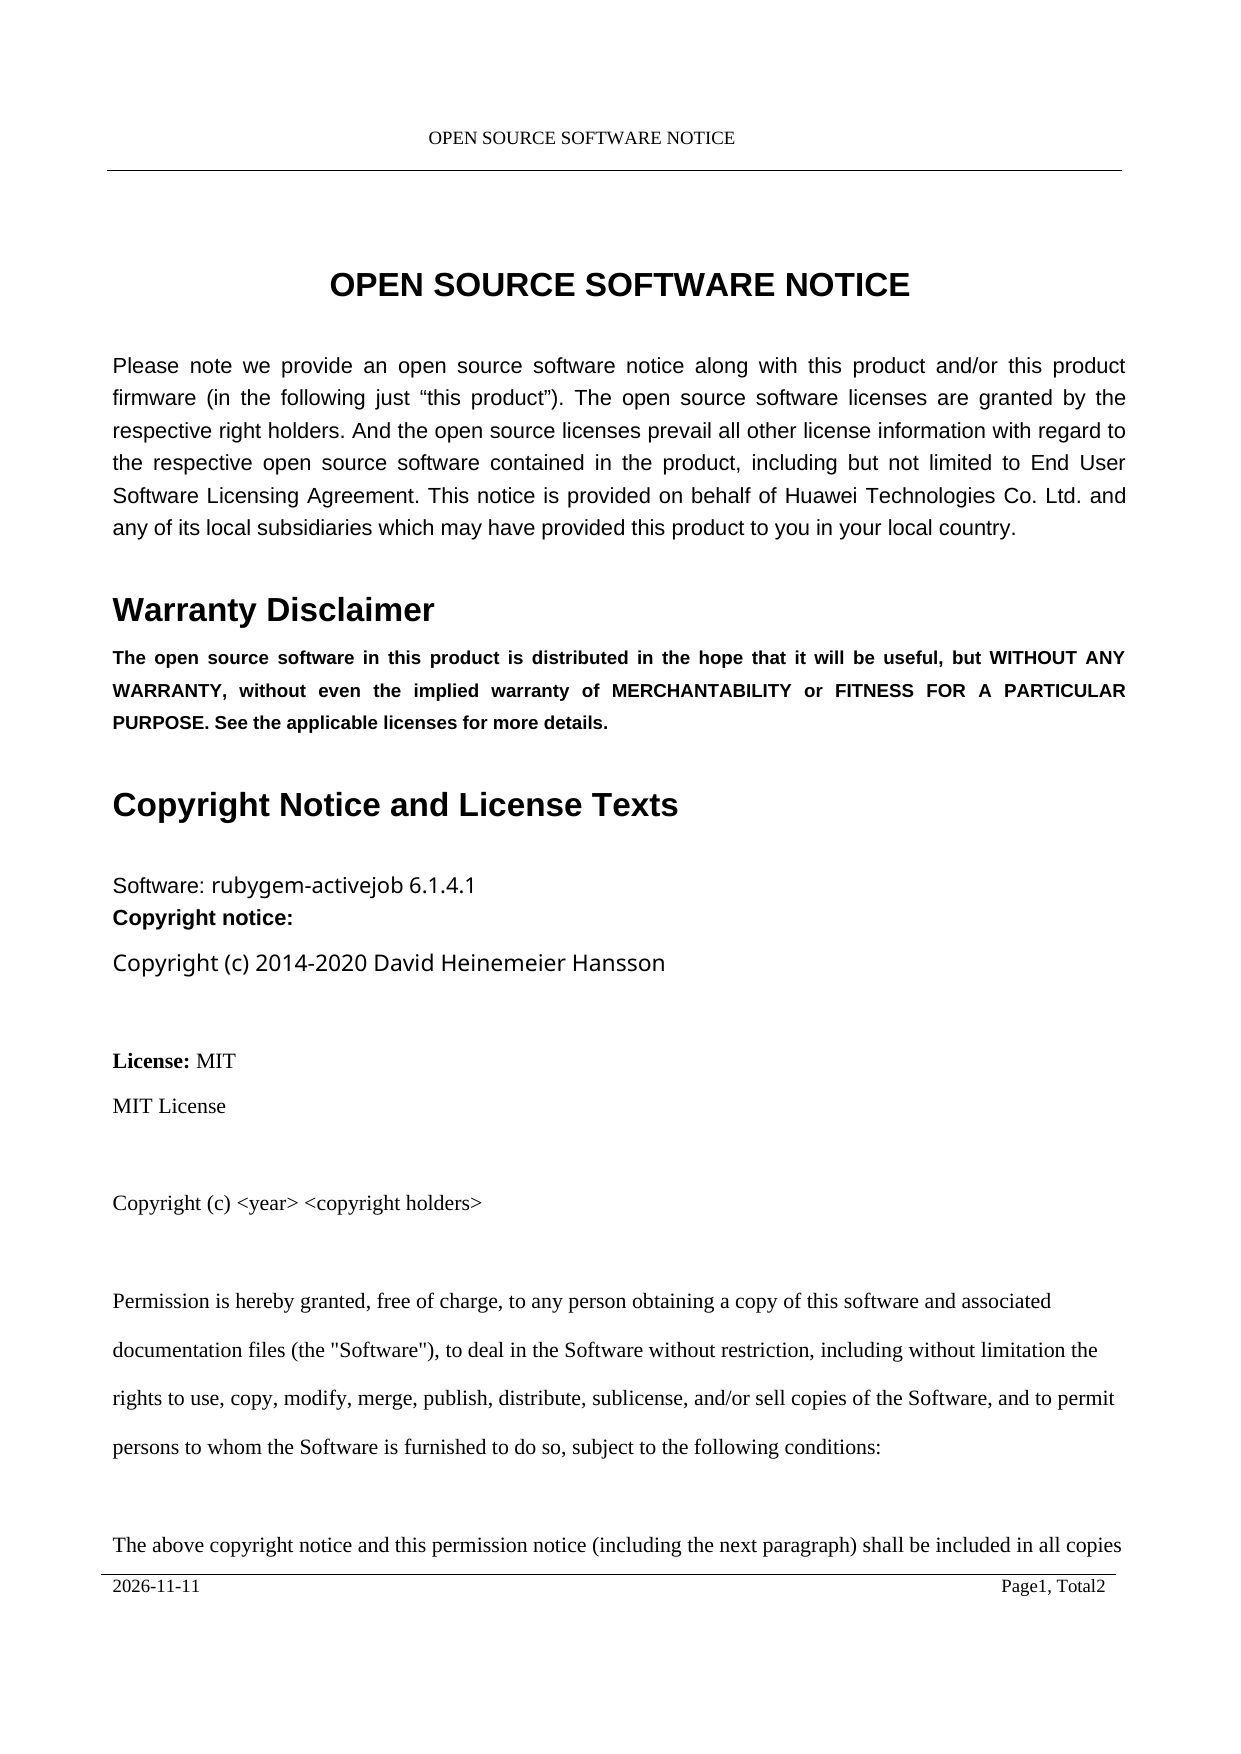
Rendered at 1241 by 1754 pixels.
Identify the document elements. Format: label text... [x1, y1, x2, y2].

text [112, 1089, 1128, 1560]
text License: MIT [112, 1044, 1128, 1077]
text Warranty Disclaimer [112, 576, 1128, 641]
text The open source software in this product is distributed in the hope that it will be useful, but WITHOUT ANY WARRANTY, without even the implied warranty of MERCHANTABILITY or FITNESS FOR A PARTICULAR PURPOSE. See the applicable licenses for more details. [112, 641, 1128, 739]
text Software: rubygem-activejob 6.1.4.1 [112, 869, 1128, 901]
text Copyright Notice and License Texts [112, 771, 1128, 836]
text Copyright notice: [112, 901, 1128, 934]
text Please note we provide an open source software notice along with this product and/or this product firmware (in the following just “this product”). The open source software licenses are granted by the respective right holders. And the open source licenses prevail all other license information with regard to the respective open source software contained in the product, including but not limited to End User Software Licensing Agreement. This notice is provided on behalf of Huawei Technologies Co. Ltd. and any of its local subsidiaries which may have provided this product to you in your local country. [112, 349, 1128, 544]
text Copyright (c) 2014-2020 David Heinemeier Hansson [112, 947, 1128, 1028]
text OPEN SOURCE SOFTWARE NOTICE [112, 251, 1128, 316]
